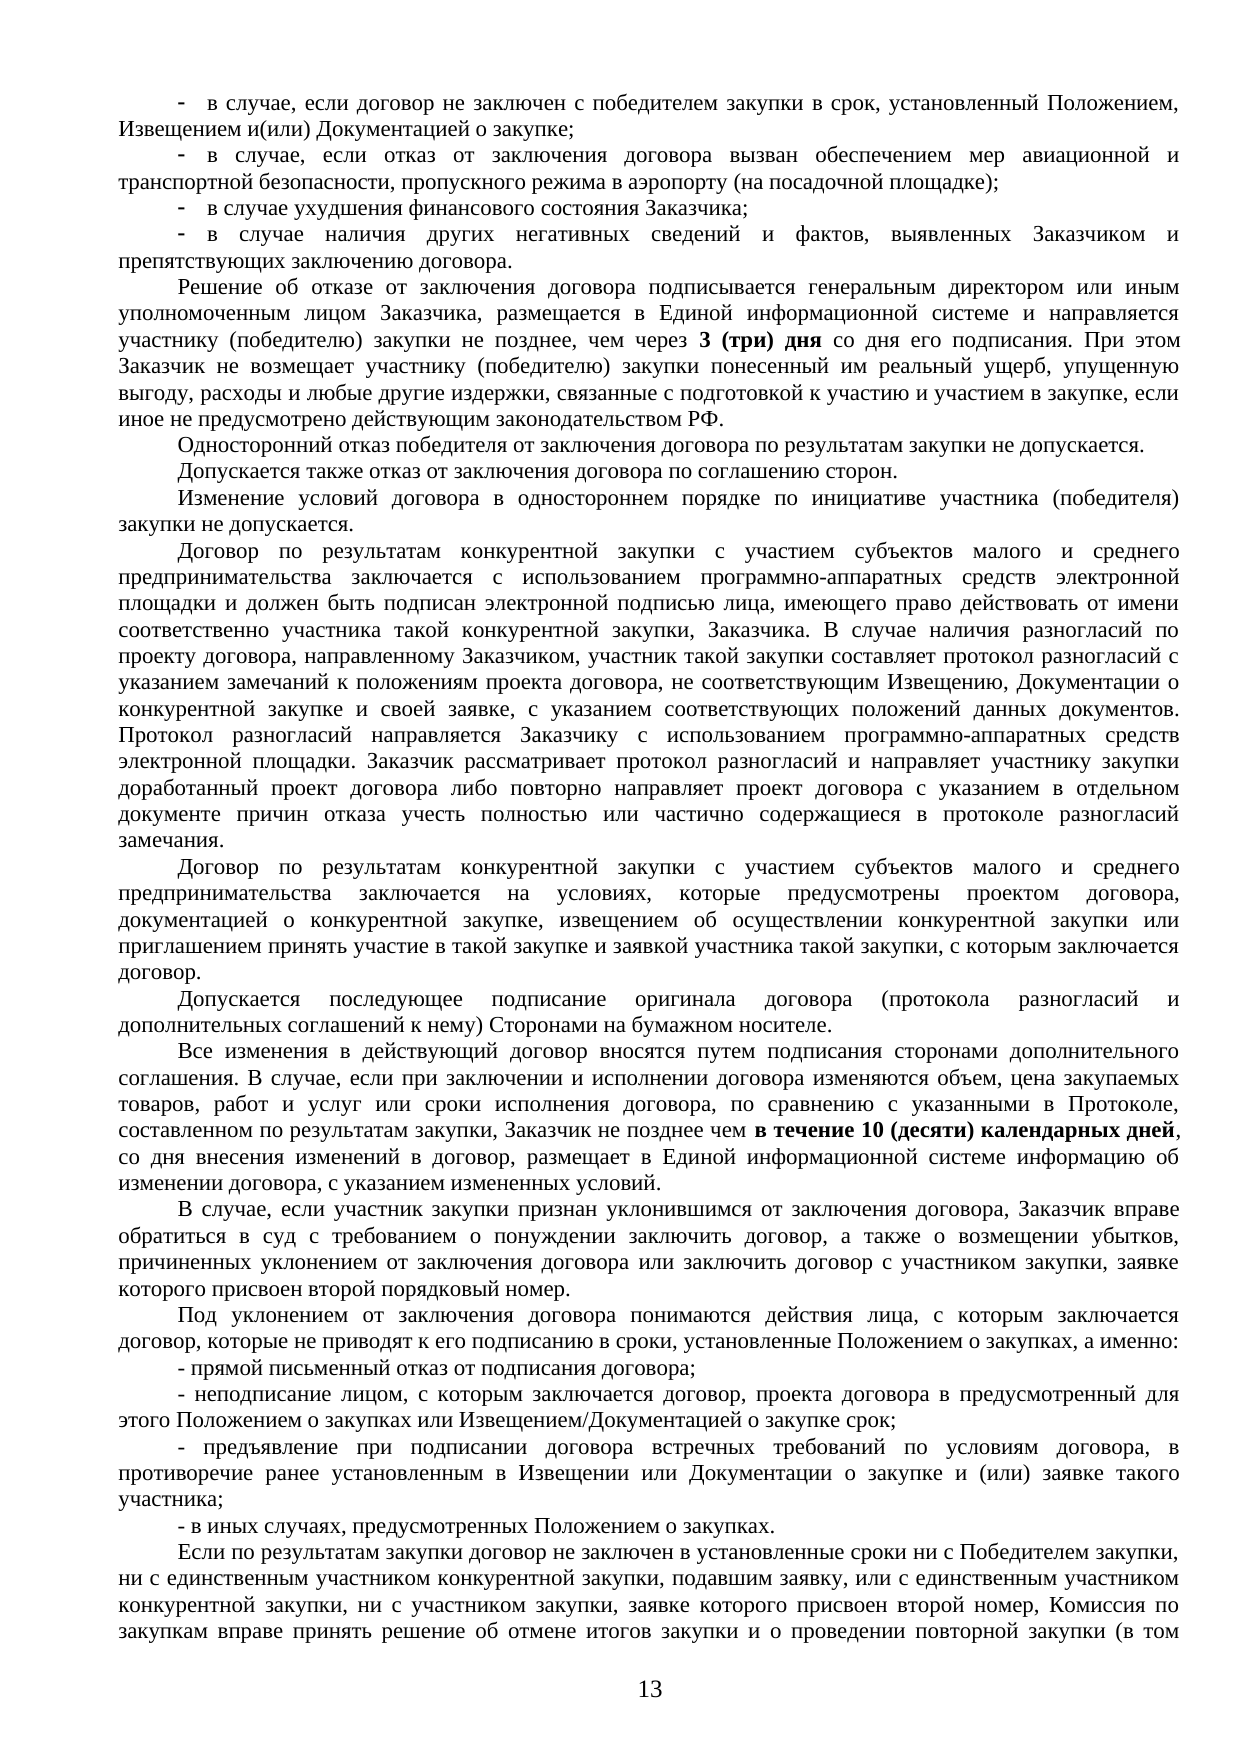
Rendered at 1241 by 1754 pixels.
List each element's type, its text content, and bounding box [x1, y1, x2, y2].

text - неподписание лицом, с которым заключается договор, проекта договора в предусмотренный для этого Положением о закупках или Извещением/Документацией о закупке срок; [118, 1380, 1181, 1433]
list в случае, если отказ от заключения договора вызван обеспечением мер авиационной и транспортной безопасности, пропускного режима в аэропорту (на посадочной площадке); [118, 141, 1181, 194]
text - прямой письменный отказ от подписания договора; [118, 1354, 1181, 1380]
text В случае, если участник закупки признан уклонившимся от заключения договора, Заказчик вправе обратиться в суд с требованием о понуждении заключить договор, а также о возмещении убытков, причиненных уклонением от заключения договора или заключить договор с участником закупки, заявке которого присвоен второй порядковый номер. [118, 1196, 1181, 1301]
text Допускается последующее подписание оригинала договора (протокола разногласий и дополнительных соглашений к нему) Сторонами на бумажном носителе. [118, 985, 1181, 1037]
list в случае ухудшения финансового состояния Заказчика; [118, 194, 1181, 220]
text Односторонний отказ победителя от заключения договора по результатам закупки не допускается. [118, 431, 1181, 458]
text - предъявление при подписании договора встречных требований по условиям договора, в противоречие ранее установленным в Извещении или Документации о закупке и (или) заявке такого участника; [118, 1433, 1181, 1512]
text Решение об отказе от заключения договора подписывается генеральным директором или иным уполномоченным лицом Заказчика, размещается в Единой информационной системе и направляется участнику (победителю) закупки не позднее, чем через 3 (три) дня со дня его подписания. При этом Заказчик не возмещает участнику (победителю) закупки понесенный им реальный ущерб, упущенную выгоду, расходы и любые другие издержки, связанные с подготовкой к участию и участием в закупке, если иное не предусмотрено действующим законодательством РФ. [118, 273, 1181, 431]
text Под уклонением от заключения договора понимаются действия лица, с которым заключается договор, которые не приводят к его подписанию в сроки, установленные Положением о закупках, а именно: [118, 1301, 1181, 1354]
text - в иных случаях, предусмотренных Положением о закупках. [118, 1512, 1181, 1538]
text Изменение условий договора в одностороннем порядке по инициативе участника (победителя) закупки не допускается. [118, 484, 1181, 537]
list в случае наличия других негативных сведений и фактов, выявленных Заказчиком и препятствующих заключению договора. [118, 220, 1181, 273]
text Допускается также отказ от заключения договора по соглашению сторон. [118, 458, 1181, 484]
text Все изменения в действующий договор вносятся путем подписания сторонами дополнительного соглашения. В случае, если при заключении и исполнении договора изменяются объем, цена закупаемых товаров, работ и услуг или сроки исполнения договора, по сравнению с указанными в Протоколе, составленном по результатам закупки, Заказчик не позднее чем в течение 10 (десяти) календарных дней, со дня внесения изменений в договор, размещает в Единой информационной системе информацию об изменении договора, с указанием измененных условий. [118, 1037, 1181, 1196]
text Договор по результатам конкурентной закупки с участием субъектов малого и среднего предпринимательства заключается на условиях, которые предусмотрены проектом договора, документацией о конкурентной закупке, извещением об осуществлении конкурентной закупки или приглашением принять участие в такой закупке и заявкой участника такой закупки, с которым заключается договор. [118, 853, 1181, 985]
text Договор по результатам конкурентной закупки с участием субъектов малого и среднего предпринимательства заключается с использованием программно-аппаратных средств электронной площадки и должен быть подписан электронной подписью лица, имеющего право действовать от имени соответственно участника такой конкурентной закупки, Заказчика. В случае наличия разногласий по проекту договора, направленному Заказчиком, участник такой закупки составляет протокол разногласий с указанием замечаний к положениям проекта договора, не соответствующим Извещению, Документации о конкурентной закупке и своей заявке, с указанием соответствующих положений данных документов. Протокол разногласий направляется Заказчику с использованием программно-аппаратных средств электронной площадки. Заказчик рассматривает протокол разногласий и направляет участнику закупки доработанный проект договора либо повторно направляет проект договора с указанием в отдельном документе причин отказа учесть полностью или частично содержащиеся в протоколе разногласий замечания. [118, 537, 1181, 853]
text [118, 1538, 1181, 1643]
list в случае, если договор не заключен с победителем закупки в срок, установленный Положением, Извещением и(или) Документацией о закупке; [118, 89, 1181, 141]
